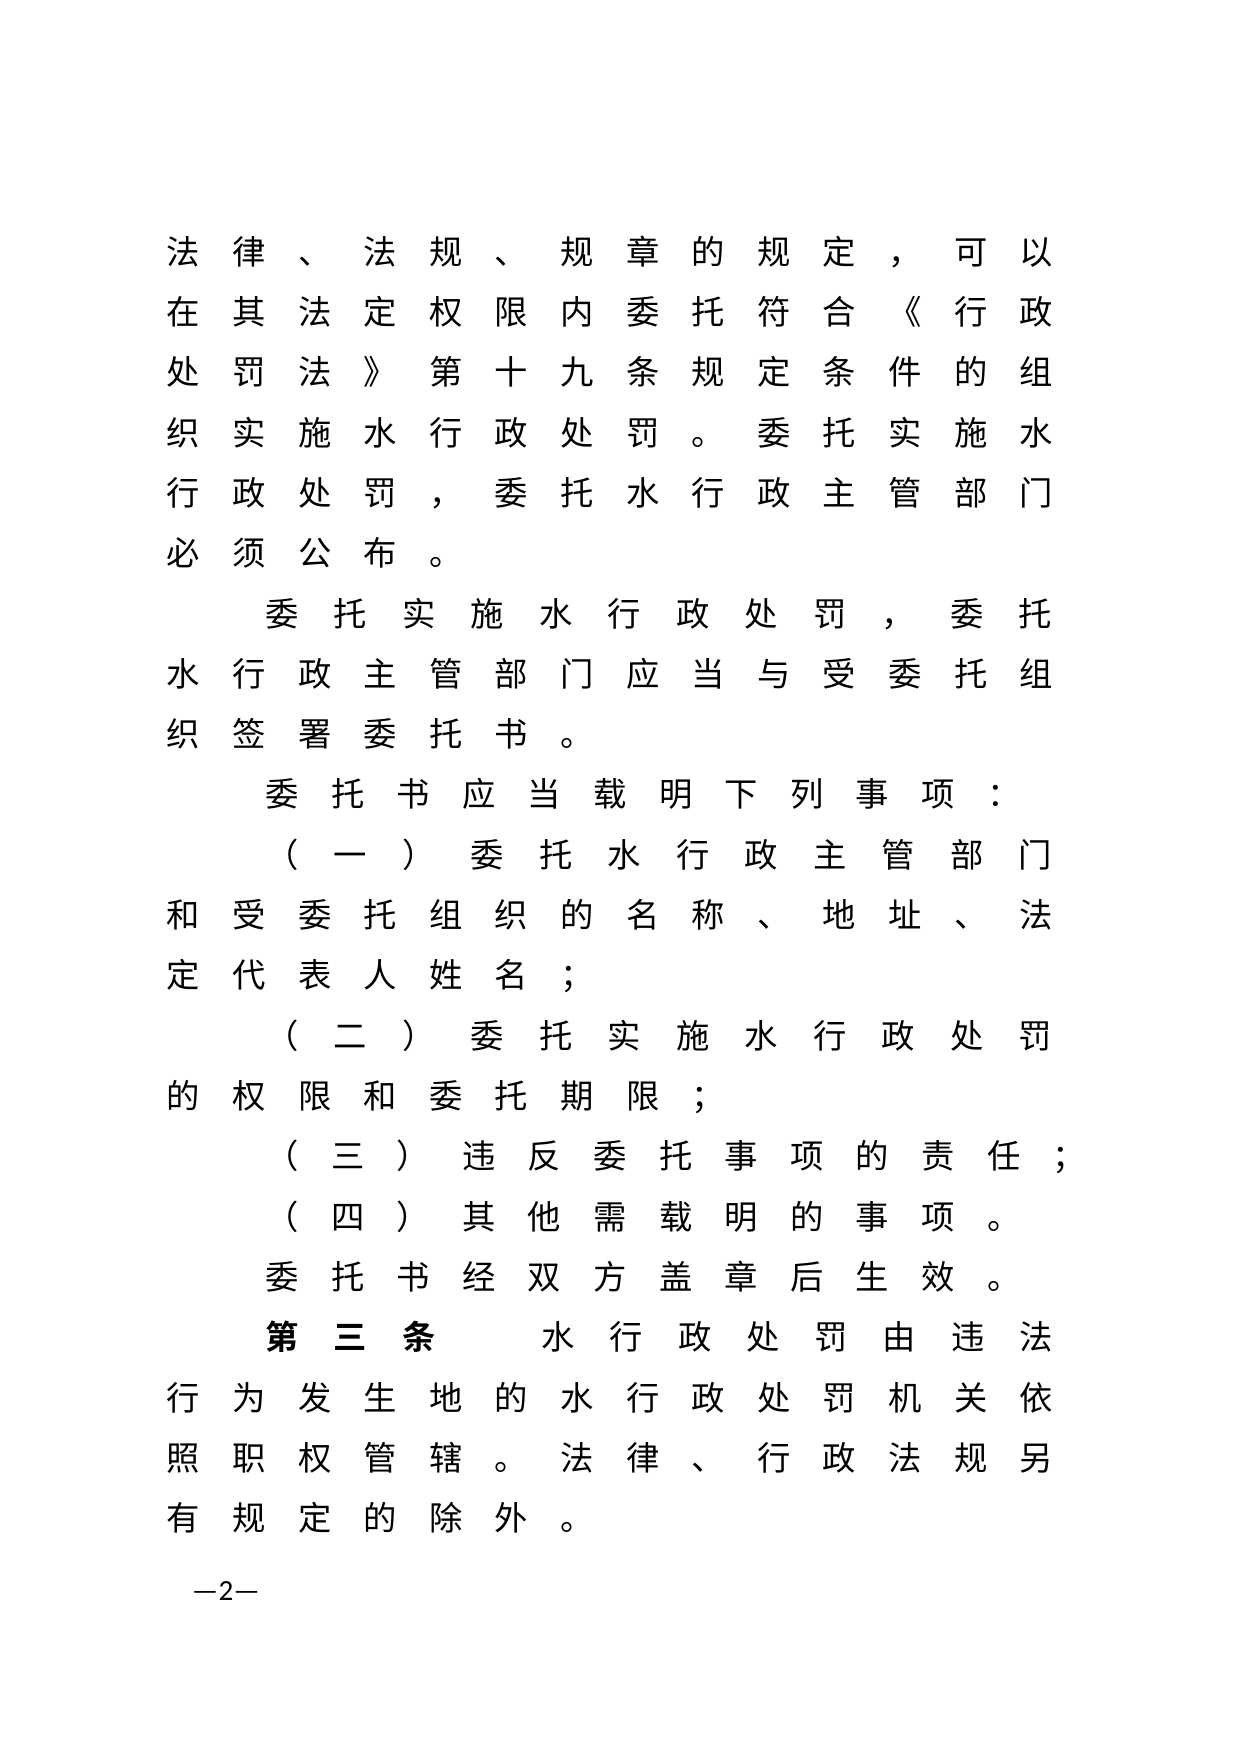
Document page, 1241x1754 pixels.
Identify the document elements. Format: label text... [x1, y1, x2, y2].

text 委托书经双方盖章后生效。 [167, 1245, 1085, 1305]
text 委托实施水行政处罚，委托水行政主管部门应当与受委托组织签署委托书。 [167, 581, 1085, 762]
text （二）委托实施水行政处罚的权限和委托期限； [167, 1003, 1085, 1124]
text 委托书应当载明下列事项： [167, 762, 1085, 822]
text （三）违反委托事项的责任； [167, 1124, 1085, 1184]
text （一）委托水行政主管部门和受委托组织的名称、地址、法定代表人姓名； [167, 822, 1085, 1003]
text 第三条 水行政处罚由违法行为发生地的水行政处罚机关依照职权管辖。法律、行政法规另有规定的除外。 [167, 1305, 1085, 1546]
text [167, 219, 1085, 581]
text （四）其他需载明的事项。 [167, 1184, 1085, 1245]
